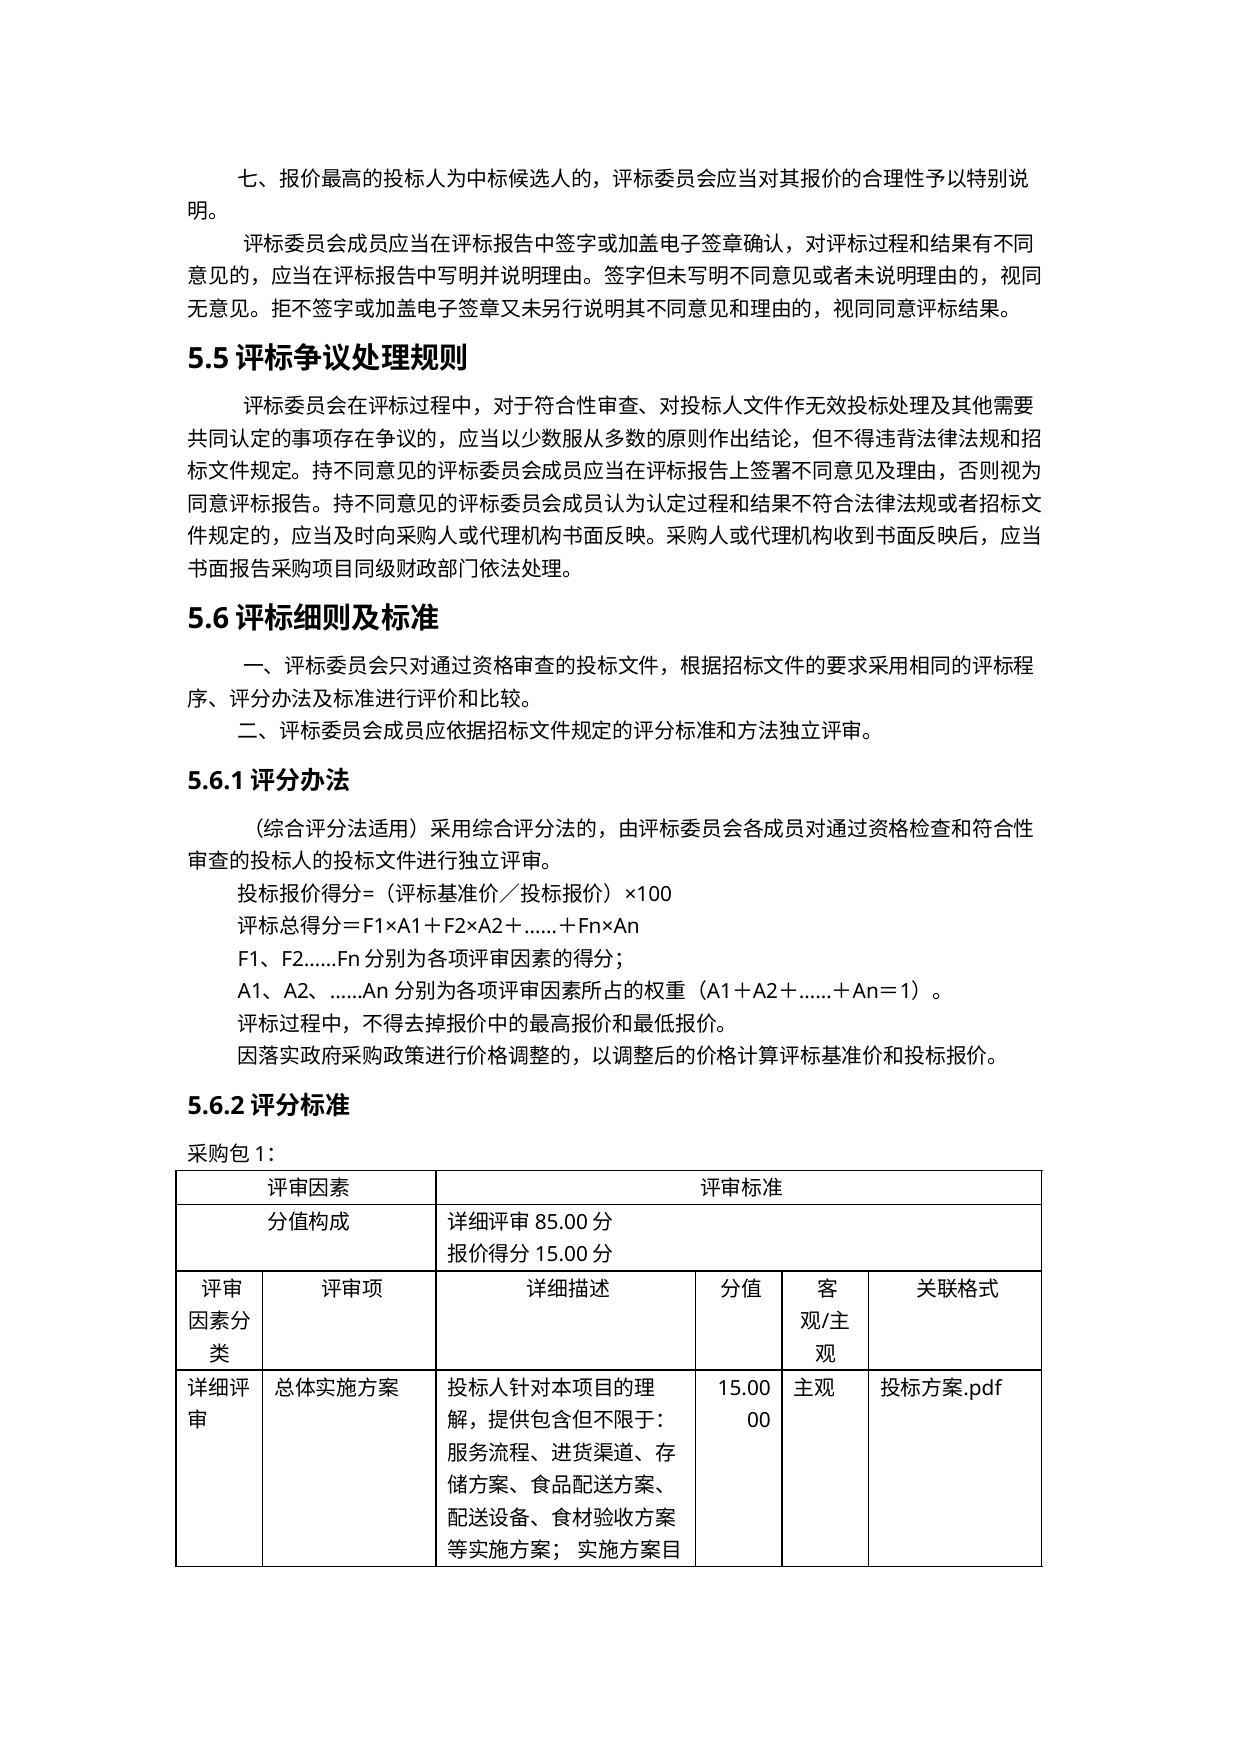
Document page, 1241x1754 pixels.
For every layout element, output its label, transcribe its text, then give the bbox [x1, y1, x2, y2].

text 5.6.1评分办法 [187, 747, 1053, 812]
text 评标委员会成员应当在评标报告中签字或加盖电子签章确认，对评标过程和结果有不同意见的，应当在评标报告中写明并说明理由。签字但未写明不同意见或者未说明理由的，视同无意见。拒不签字或加盖电子签章又未另行说明其不同意见和理由的，视同同意评标结果。 [187, 227, 1053, 324]
table_cell 评审项 [263, 1272, 435, 1369]
table_cell 客观/主观 [783, 1272, 868, 1369]
text 投标报价得分=（评标基准价／投标报价）×100 [187, 877, 1053, 909]
text F1、F2……Fn分别为各项评审因素的得分； [187, 942, 1053, 974]
text 5.6评标细则及标准 [187, 584, 1053, 649]
table_cell 15.0000 [696, 1371, 781, 1566]
text 5.5评标争议处理规则 [187, 324, 1053, 389]
table_cell 总体实施方案 [263, 1371, 435, 1566]
text 因落实政府采购政策进行价格调整的，以调整后的价格计算评标基准价和投标报价。 [187, 1039, 1053, 1072]
text 评标委员会在评标过程中，对于符合性审查、对投标人文件作无效投标处理及其他需要共同认定的事项存在争议的，应当以少数服从多数的原则作出结论，但不得违背法律法规和招标文件规定。持不同意见的评标委员会成员应当在评标报告上签署不同意见及理由，否则视为同意评标报告。持不同意见的评标委员会成员认为认定过程和结果不符合法律法规或者招标文件规定的，应当及时向采购人或代理机构书面反映。采购人或代理机构收到书面反映后，应当书面报告采购项目同级财政部门依法处理。 [187, 389, 1053, 584]
text 评标过程中，不得去掉报价中的最高报价和最低报价。 [187, 1007, 1053, 1039]
table_cell 分值 [696, 1272, 781, 1369]
text 采购包1： [187, 1137, 1053, 1169]
table_cell 投标方案.pdf [869, 1371, 1041, 1566]
text 二、评标委员会成员应依据招标文件规定的评分标准和方法独立评审。 [187, 714, 1053, 747]
table_cell 关联格式 [869, 1272, 1041, 1369]
text 一、评标委员会只对通过资格审查的投标文件，根据招标文件的要求采用相同的评标程序、评分办法及标准进行评价和比较。 [187, 649, 1053, 714]
text （综合评分法适用）采用综合评分法的，由评标委员会各成员对通过资格检查和符合性审查的投标人的投标文件进行独立评审。 [187, 812, 1053, 877]
table_header 评审标准 [437, 1171, 1041, 1203]
table_cell 详细评审85.00分 报价得分15.00分 [437, 1205, 1041, 1270]
table_cell 分值构成 [177, 1205, 435, 1270]
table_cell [437, 1371, 695, 1566]
text 5.6.2评分标准 [187, 1072, 1053, 1137]
text 评标总得分＝F1×A1＋F2×A2＋……＋Fn×An [187, 909, 1053, 942]
table_cell 详细评审 [177, 1371, 262, 1566]
text 七、报价最高的投标人为中标候选人的，评标委员会应当对其报价的合理性予以特别说明。 [187, 162, 1053, 227]
text A1、A2、……An 分别为各项评审因素所占的权重（A1＋A2＋……＋An＝1）。 [187, 974, 1053, 1007]
table_cell 评审因素分类 [177, 1272, 262, 1369]
table_cell 主观 [783, 1371, 868, 1566]
table_cell 详细描述 [437, 1272, 695, 1369]
table_header 评审因素 [177, 1171, 435, 1203]
